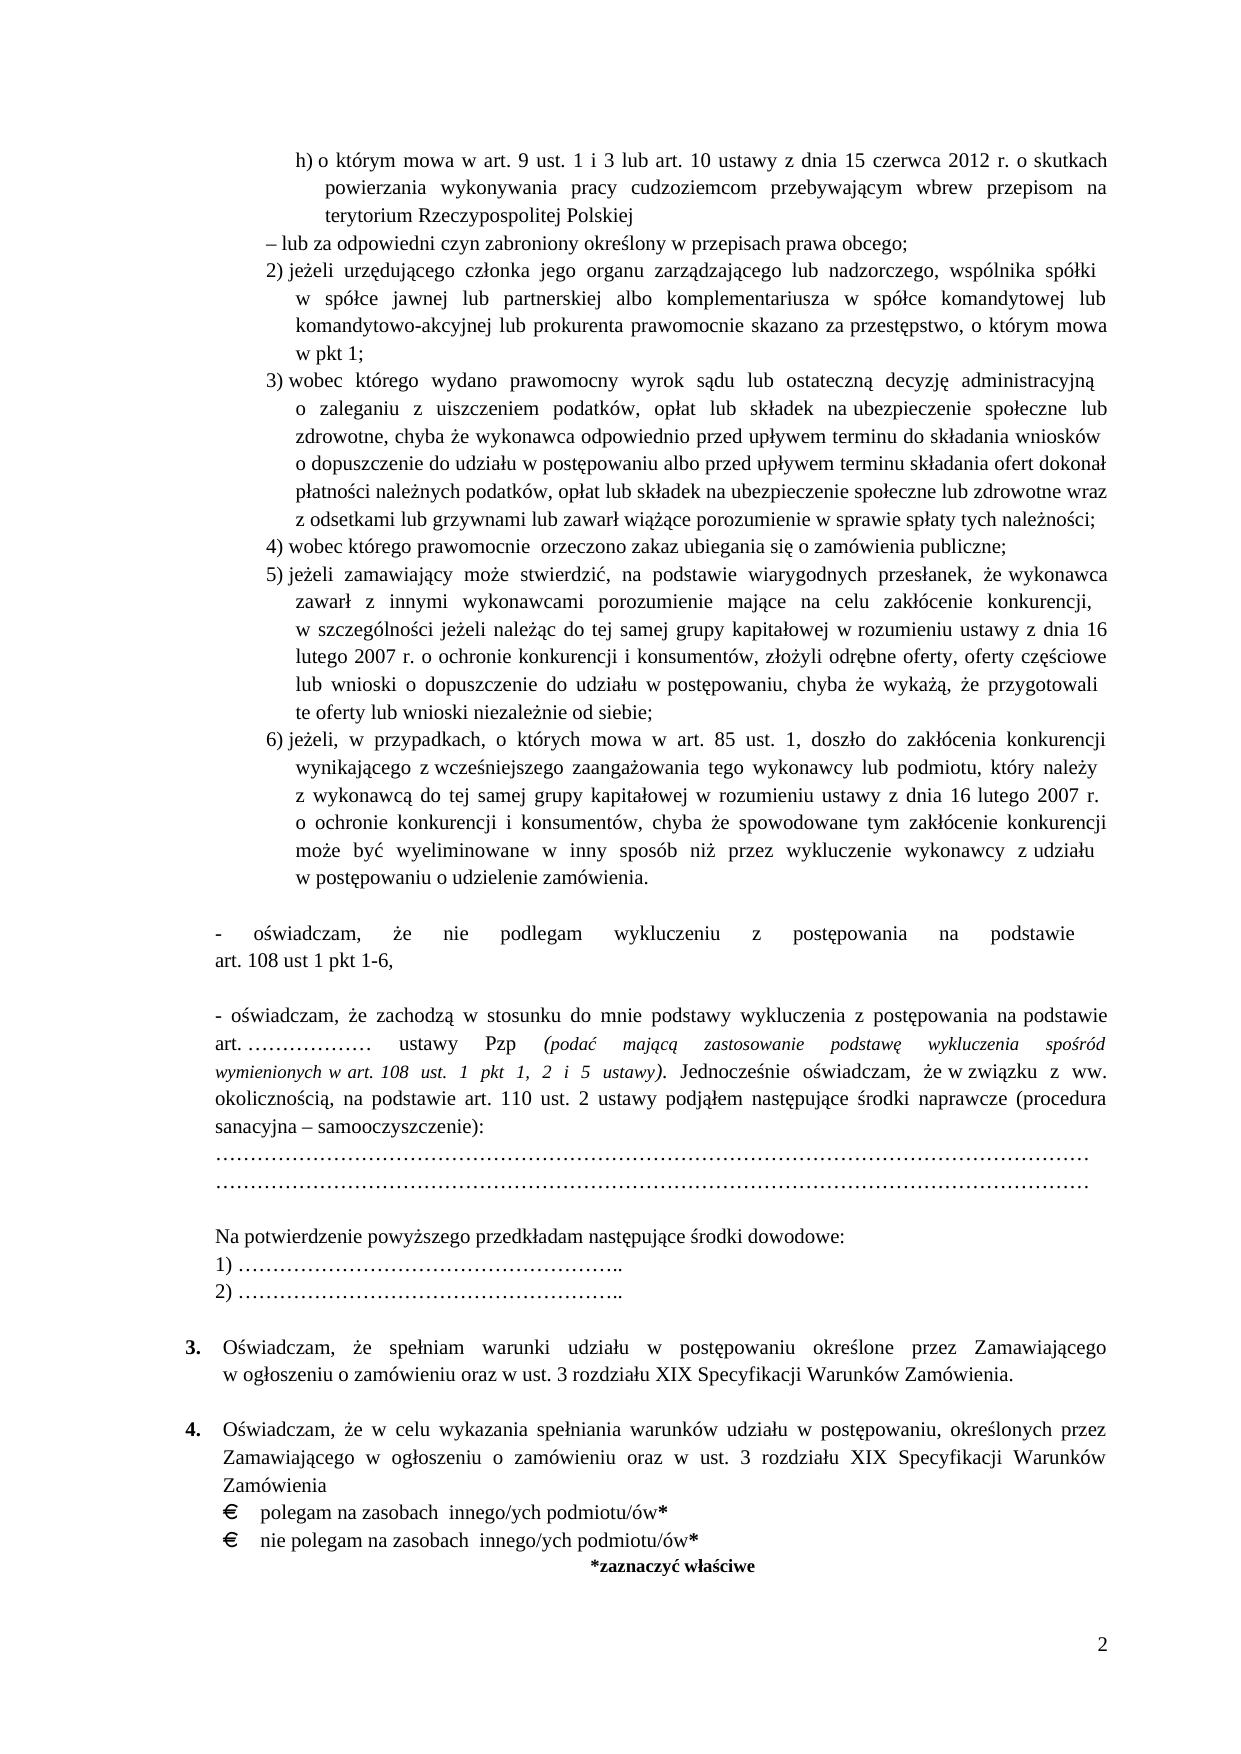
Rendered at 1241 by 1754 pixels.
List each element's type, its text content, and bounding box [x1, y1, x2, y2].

text 5) jeżeli zamawiający może stwierdzić, na podstawie wiarygodnych przesłanek, że wykonawca zawarł z innymi wykonawcami porozumienie mające na celu zakłócenie konkurencji, w szczególności jeżeli należąc do tej samej grupy kapitałowej w rozumieniu ustawy z dnia 16 lutego 2007 r. o ochronie konkurencji i konsumentów, złożyli odrębne oferty, oferty częściowe lub wnioski o dopuszczenie do udziału w postępowaniu, chyba że wykażą, że przygotowali te oferty lub wnioski niezależnie od siebie; [266, 562, 1107, 724]
text – lub za odpowiedni czyn zabroniony określony w przepisach prawa obcego; [266, 230, 1107, 254]
text 2) jeżeli urzędującego członka jego organu zarządzającego lub nadzorczego, wspólnika spółki w spółce jawnej lub partnerskiej albo komplementariusza w spółce komandytowej lub komandytowo-akcyjnej lub prokurenta prawomocnie skazano za przestępstwo, o którym mowa w pkt 1; [266, 258, 1107, 365]
text - oświadczam, że nie podlegam wykluczeniu z postępowania na podstawie art. 108 ust 1 pkt 1-6, [215, 921, 1107, 972]
text 3) wobec którego wydano prawomocny wyrok sądu lub ostateczną decyzję administracyjną o zaleganiu z uiszczeniem podatków, opłat lub składek na ubezpieczenie społeczne lub zdrowotne, chyba że wykonawca odpowiednio przed upływem terminu do składania wniosków o dopuszczenie do udziału w postępowaniu albo przed upływem terminu składania ofert dokonał płatności należnych podatków, opłat lub składek na ubezpieczenie społeczne lub zdrowotne wraz z odsetkami lub grzywnami lub zawarł wiążące porozumienie w sprawie spłaty tych należności; [266, 368, 1107, 531]
text 6) jeżeli, w przypadkach, o których mowa w art. 85 ust. 1, doszło do zakłócenia konkurencji wynikającego z wcześniejszego zaangażowania tego wykonawcy lub podmiotu, który należy z wykonawcą do tej samej grupy kapitałowej w rozumieniu ustawy z dnia 16 lutego 2007 r. o ochronie konkurencji i konsumentów, chyba że spowodowane tym zakłócenie konkurencji może być wyeliminowane w inny sposób niż przez wykluczenie wykonawcy z udziału w postępowaniu o udzielenie zamówienia. [266, 727, 1107, 889]
text h) o którym mowa w art. 9 ust. 1 i 3 lub art. 10 ustawy z dnia 15 czerwca 2012 r. o skutkach powierzania wykonywania pracy cudzoziemcom przebywającym wbrew przepisom na terytorium Rzeczypospolitej Polskiej [295, 148, 1107, 227]
text Na potwierdzenie powyższego przedkładam następujące środki dowodowe: [148, 1224, 1104, 1248]
text 1) ……………………………………………….. [148, 1252, 1104, 1276]
list nie polegam na zasobach innego/ych podmiotu/ów* [223, 1528, 1107, 1552]
list Oświadczam, że w celu wykazania spełniania warunków udziału w postępowaniu, określonych przez Zamawiającego w ogłoszeniu o zamówieniu oraz w ust. 3 rozdziału XIX Specyfikacji Warunków Zamówienia [185, 1417, 1107, 1497]
text 4) wobec którego prawomocnie orzeczono zakaz ubiegania się o zamówienia publiczne; [266, 534, 1107, 558]
text - oświadczam, że zachodzą w stosunku do mnie podstawy wykluczenia z postępowania na podstawie art. ……………… ustawy Pzp (podać mającą zastosowanie podstawę wykluczenia spośród wymienionych w art. 108 ust. 1 pkt 1, 2 i 5 ustawy). Jednocześnie oświadczam, że w związku z ww. okolicznością, na podstawie art. 110 ust. 2 ustawy podjąłem następujące środki naprawcze (procedura sanacyjna – samooczyszczenie): [215, 1003, 1107, 1138]
list Oświadczam, że spełniam warunki udziału w postępowaniu określone przez Zamawiającego w ogłoszeniu o zamówieniu oraz w ust. 3 rozdziału XIX Specyfikacji Warunków Zamówienia. [185, 1334, 1107, 1386]
text 2) ……………………………………………….. [148, 1279, 1104, 1303]
list polegam na zasobach innego/ych podmiotu/ów* [223, 1500, 1107, 1524]
text ……………………………………………………………………………………………………………… [215, 1141, 1107, 1165]
text ……………………………………………………………………………………………………………… [148, 1169, 1104, 1193]
list *zaznaczyć właściwe [555, 1555, 1107, 1577]
